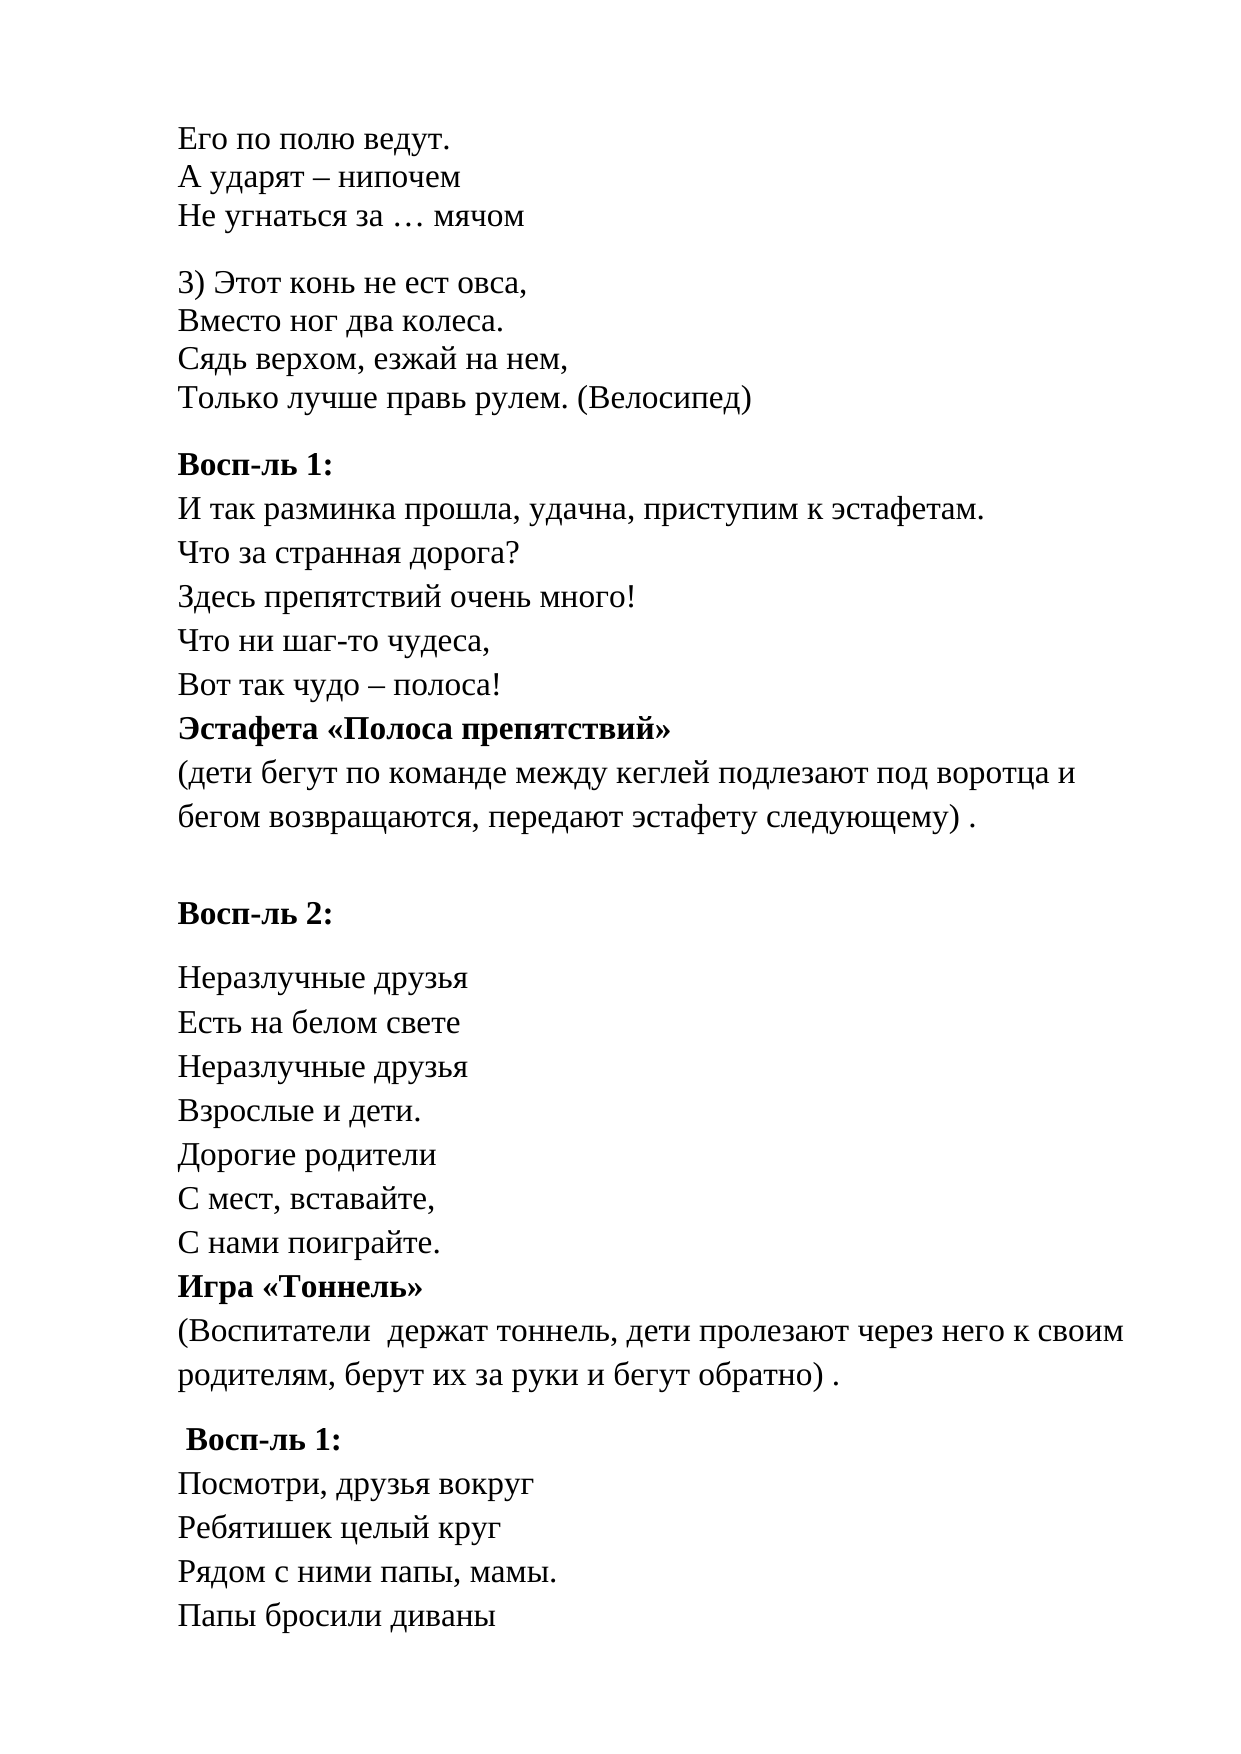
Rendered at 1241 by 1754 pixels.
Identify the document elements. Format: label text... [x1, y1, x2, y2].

text Только лучше правь рулем. (Велосипед) [177, 377, 1152, 444]
text Восп-ль 2: [177, 893, 1152, 931]
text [177, 1419, 1152, 1634]
text Восп-ль 1: И так разминка прошла, удачна, приступим к эстафетам. Что за странная дорога? Здесь препятствий очень много! Что ни шаг-то чудеса, Вот так чудо – полоса! Эстафета «Полоса препятствий» (дети бегут по команде между кеглей подлезают под воротца и бегом возвращаются, передают эстафету следующему) . [177, 444, 1152, 868]
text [177, 118, 1152, 262]
text Неразлучные друзья Есть на белом свете Неразлучные друзья Взрослые и дети. Дорогие родители С мест, вставайте, С нами поиграйте. Игра «Тоннель» (Воспитатели держат тоннель, дети пролезают через него к своим родителям, берут их за руки и бегут обратно) . [177, 958, 1152, 1393]
text 3) Этот конь не ест овса, Вместо ног два колеса. Сядь верхом, езжай на нем, [177, 262, 1152, 377]
